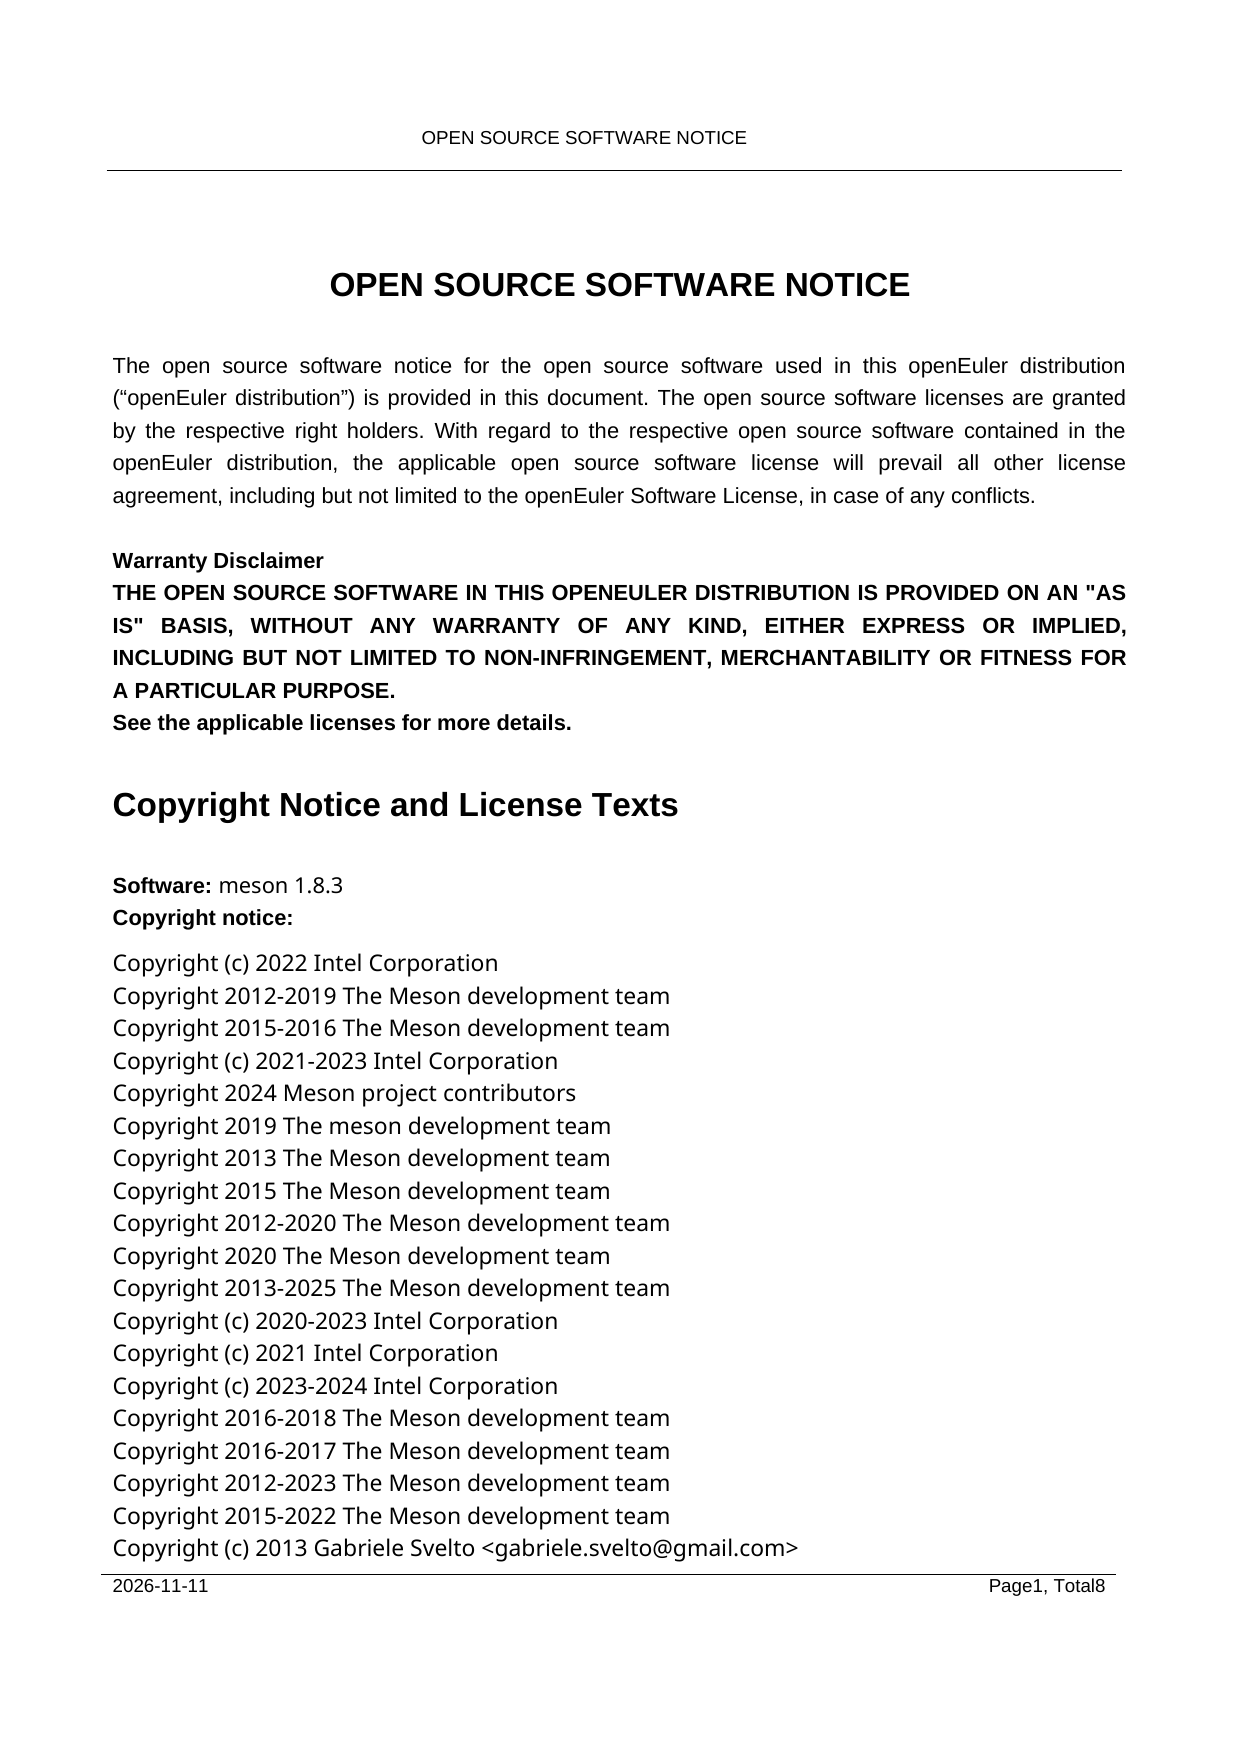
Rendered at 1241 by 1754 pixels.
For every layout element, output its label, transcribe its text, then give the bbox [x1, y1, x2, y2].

text The open source software notice for the open source software used in this openEuler distribution (“openEuler distribution”) is provided in this document. The open source software licenses are granted by the respective right holders. With regard to the respective open source software contained in the openEuler distribution, the applicable open source software license will prevail all other license agreement, including but not limited to the openEuler Software License, in case of any conflicts. [112, 349, 1128, 511]
text Copyright Notice and License Texts [112, 771, 1128, 836]
title Software: meson 1.8.3 [112, 869, 1128, 901]
text OPEN SOURCE SOFTWARE NOTICE [112, 251, 1128, 316]
text Copyright notice: [112, 901, 1128, 934]
text Warranty Disclaimer [112, 544, 1128, 576]
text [112, 947, 1128, 1564]
text THE OPEN SOURCE SOFTWARE IN THIS OPENEULER DISTRIBUTION IS PROVIDED ON AN "AS IS" BASIS, WITHOUT ANY WARRANTY OF ANY KIND, EITHER EXPRESS OR IMPLIED, INCLUDING BUT NOT LIMITED TO NON-INFRINGEMENT, MERCHANTABILITY OR FITNESS FOR A PARTICULAR PURPOSE. See the applicable licenses for more details. [112, 576, 1128, 739]
